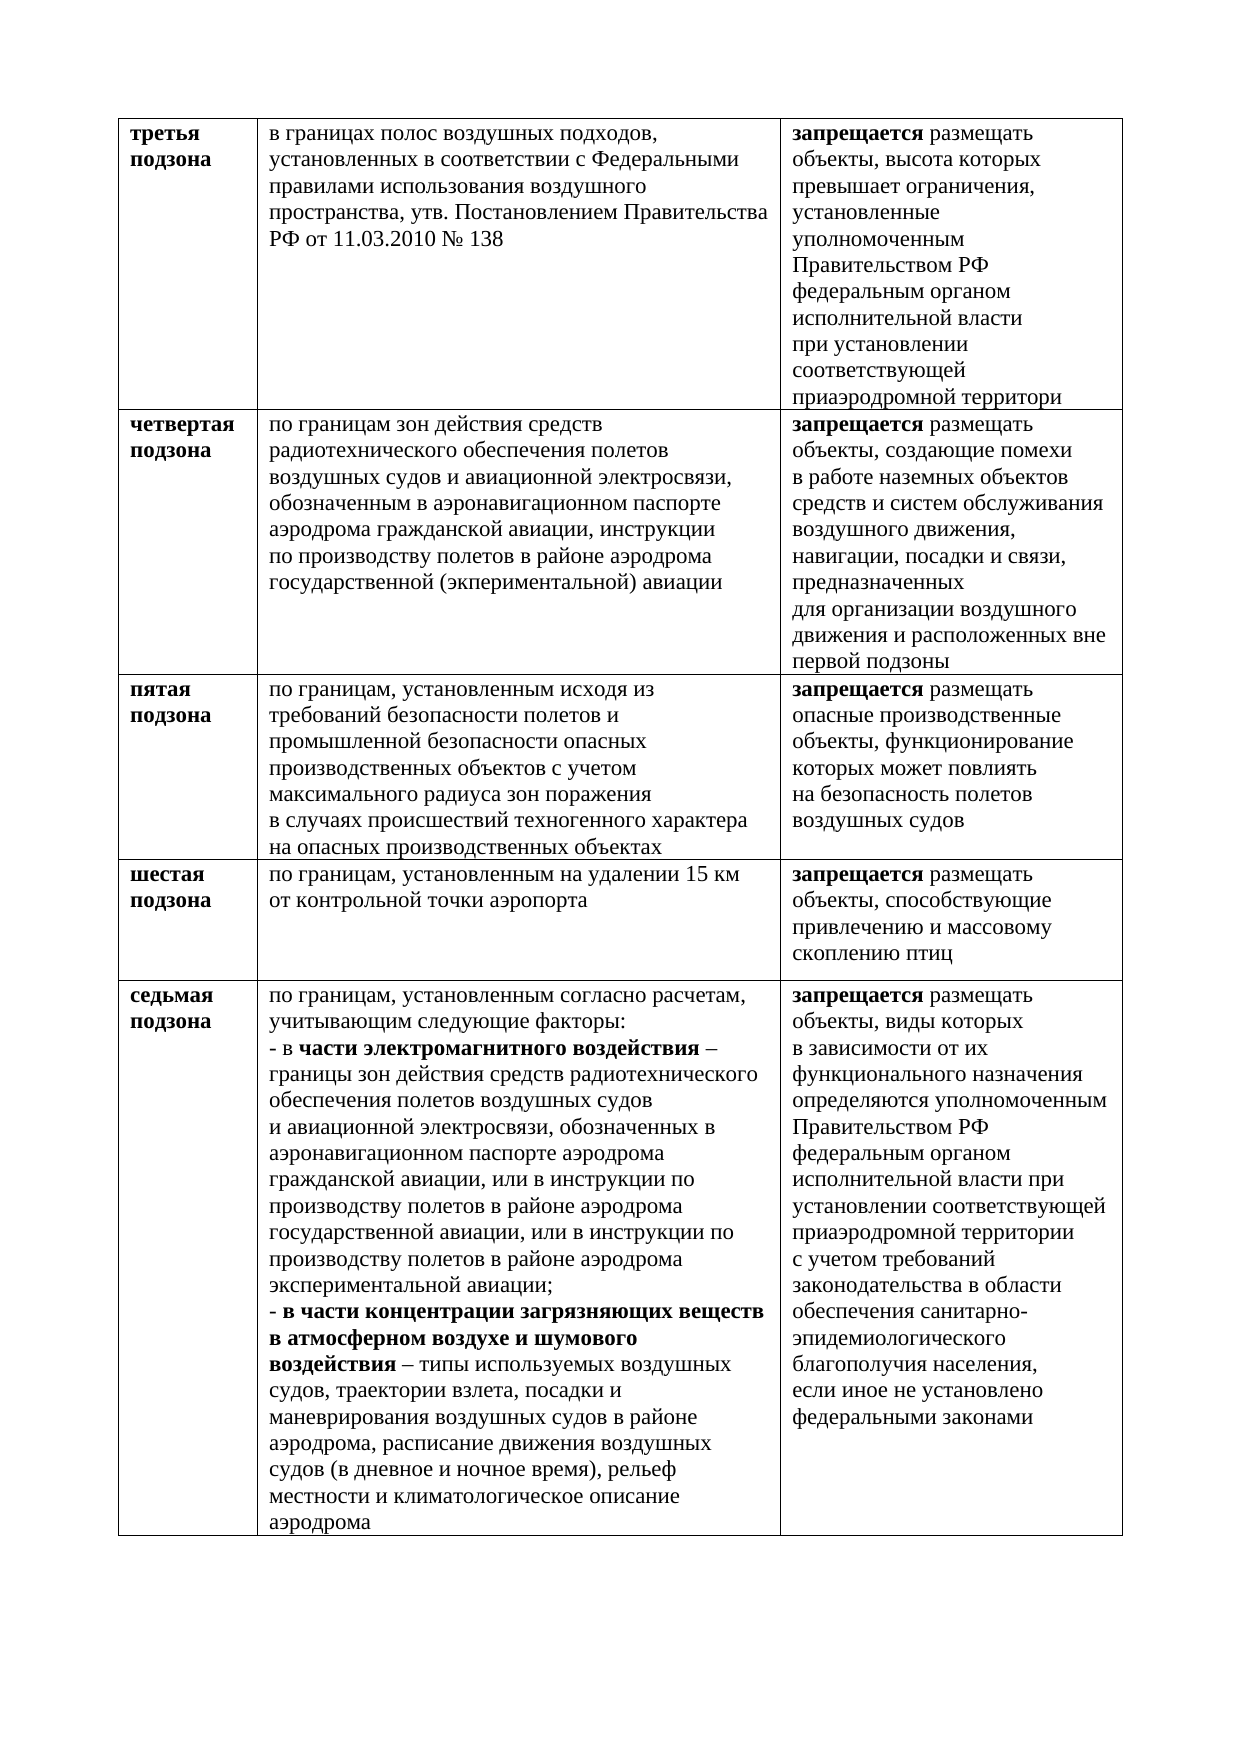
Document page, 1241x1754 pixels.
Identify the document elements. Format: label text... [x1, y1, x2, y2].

table_cell запрещается размещать объекты, создающие помехи в работе наземных объектов средств и систем обслуживания воздушного движения, навигации, посадки и связи, предназначенных для организации воздушного движения и расположенных вне первой подзоны [781, 410, 1122, 674]
table_cell по границам, установленным согласно расчетам, учитывающим следующие факторы: - в части электромагнитного воздействия – границы зон действия средств радиотехнического обеспечения полетов воздушных судов и авиационной электросвязи, обозначенных в аэронавигационном паспорте аэродрома гражданской авиации, или в инструкции по производству полетов в районе аэродрома государственной авиации, или в инструкции по производству полетов в районе аэродрома экспериментальной авиации; - в части концентрации загрязняющих веществ в атмосферном воздухе и шумового воздействия – типы используемых воздушных судов, траектории взлета, посадки и маневрирования воздушных судов в районе аэродрома, расписание движения воздушных судов (в дневное и ночное время), рельеф местности и климатологическое описание аэродрома [258, 981, 780, 1534]
table_cell седьмая подзона [119, 981, 257, 1534]
table_cell запрещается размещать объекты, виды которых в зависимости от их функционального назначения определяются уполномоченным Правительством РФ федеральным органом исполнительной власти при установлении соответствующей приаэродромной территории с учетом требований законодательства в области обеспечения санитарно-эпидемиологического благополучия населения, если иное не установлено федеральными законами [781, 981, 1122, 1534]
table_cell запрещается размещать объекты, способствующие привлечению и массовому скоплению птиц [781, 860, 1122, 980]
table_cell по границам, установленным исходя из требований безопасности полетов и промышленной безопасности опасных производственных объектов с учетом максимального радиуса зон поражения в случаях происшествий техногенного характера на опасных производственных объектах [258, 675, 780, 859]
table_cell пятая подзона [119, 675, 257, 859]
table_cell в границах полос воздушных подходов, установленных в соответствии с Федеральными правилами использования воздушного пространства, утв. Постановлением Правительства РФ от 11.03.2010 № 138 [258, 119, 780, 409]
table_cell запрещается размещать опасные производственные объекты, функционирование которых может повлиять на безопасность полетов воздушных судов [781, 675, 1122, 859]
table_cell запрещается размещать объекты, высота которых превышает ограничения, установленные уполномоченным Правительством РФ федеральным органом исполнительной власти при установлении соответствующей приаэродромной территори [781, 119, 1122, 409]
table_cell третья подзона [119, 119, 257, 409]
table_cell четвертая подзона [119, 410, 257, 674]
table_cell по границам зон действия средств радиотехнического обеспечения полетов воздушных судов и авиационной электросвязи, обозначенным в аэронавигационном паспорте аэродрома гражданской авиации, инструкции по производству полетов в районе аэродрома государственной (экпериментальной) авиации [258, 410, 780, 674]
table_cell по границам, установленным на удалении 15 км от контрольной точки аэропорта [258, 860, 780, 980]
table_cell шестая подзона [119, 860, 257, 980]
